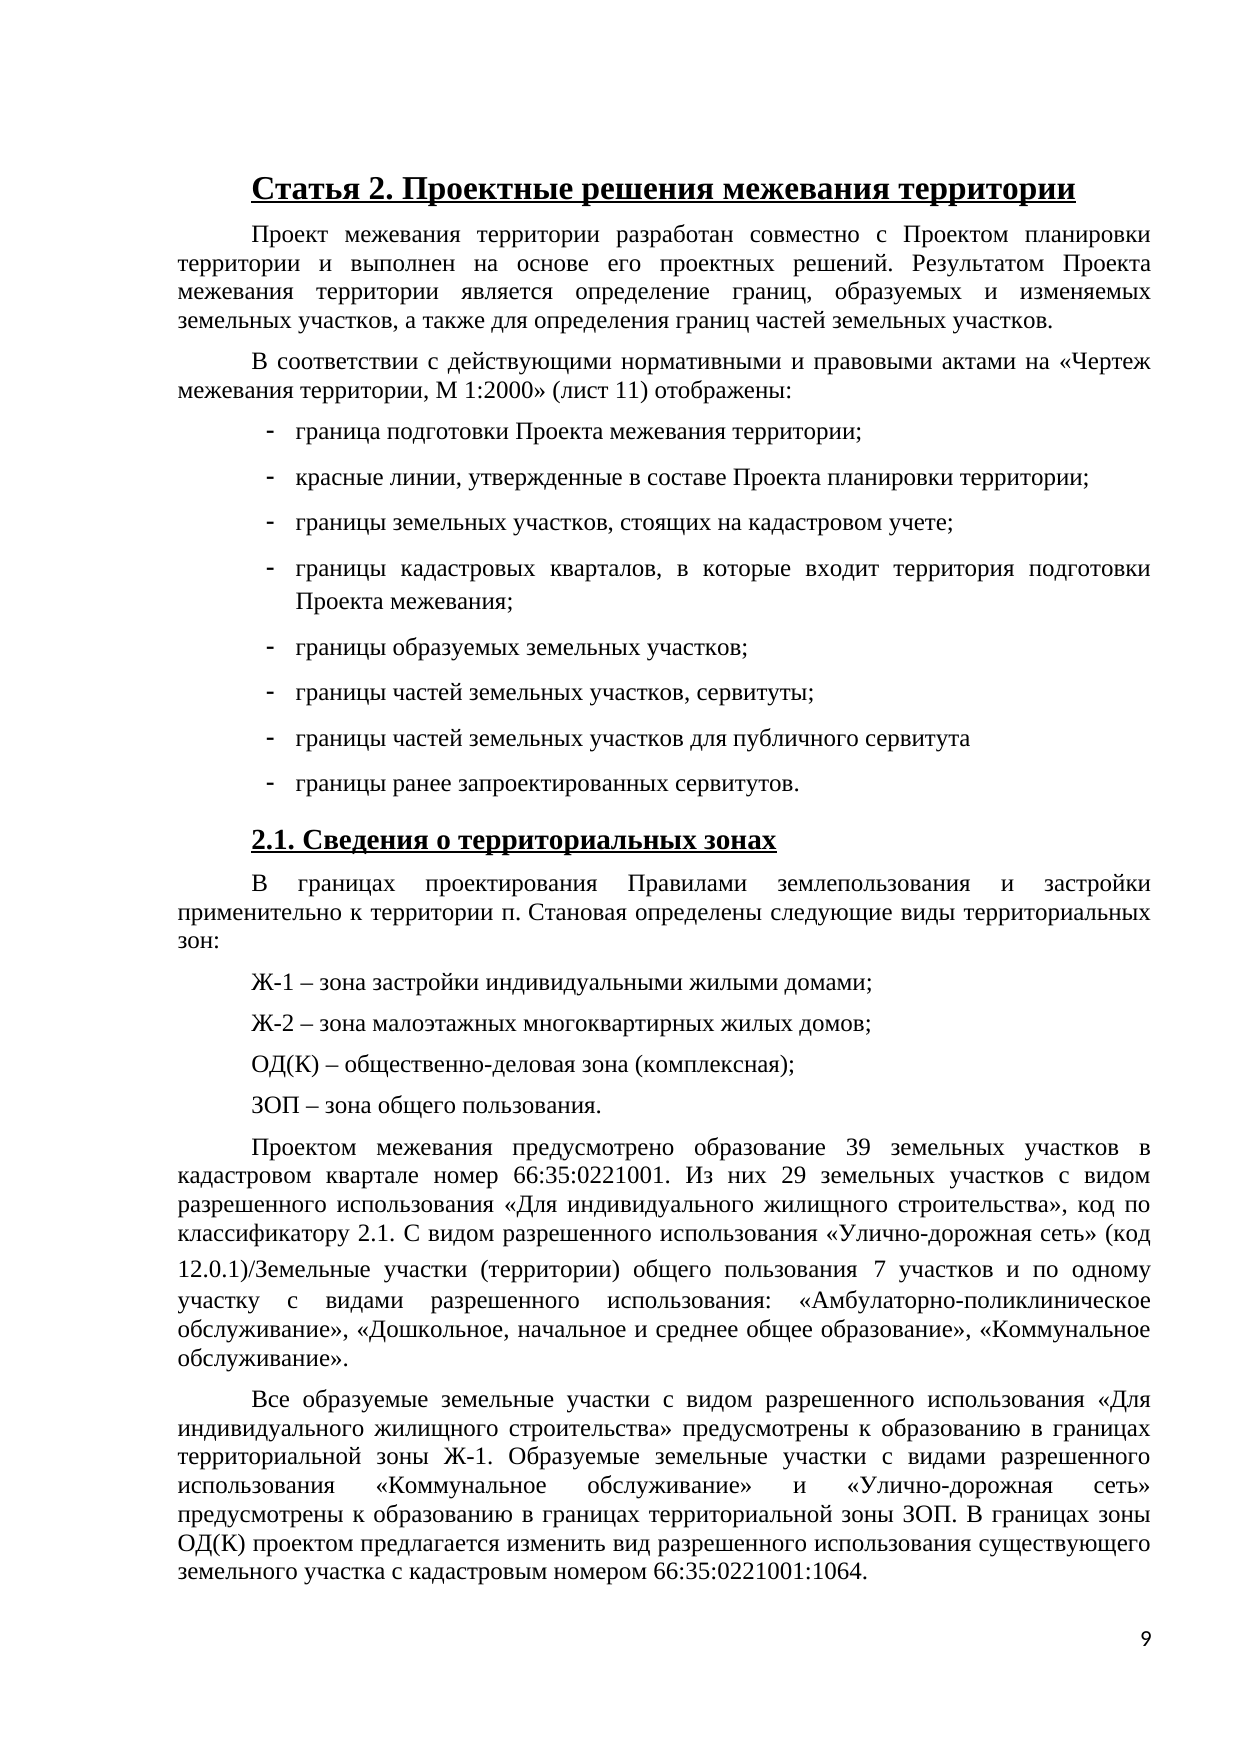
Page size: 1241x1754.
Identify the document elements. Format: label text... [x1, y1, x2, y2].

text Ж-1 – зона застройки индивидуальными жилыми домами; [177, 967, 1152, 996]
list граница подготовки Проекта межевания территории; [266, 416, 1152, 445]
text ОД(К) – общественно-деловая зона (комплексная); [177, 1049, 1152, 1078]
text В границах проектирования Правилами землепользования и застройки применительно к территории п. Становая определены следующие виды территориальных зон: [177, 868, 1152, 954]
text Все образуемые земельные участки с видом разрешенного использования «Для индивидуального жилищного строительства» предусмотрены к образованию в границах территориальной зоны Ж-1. Образуемые земельные участки с видами разрешенного использования «Коммунальное обслуживание» и «Улично-дорожная сеть» предусмотрены к образованию в границах территориальной зоны ЗОП. В границах зоны ОД(К) проектом предлагается изменить вид разрешенного использования существующего земельного участка с кадастровым номером 66:35:0221001:1064. [177, 1384, 1152, 1585]
text В соответствии с действующими нормативными и правовыми актами на «Чертеж межевания территории, М 1:2000» (лист 11) отображены: [177, 346, 1152, 404]
subtitle Статья 2. Проектные решения межевания территории [251, 168, 1152, 206]
list границы земельных участков, стоящих на кадастровом учете; [266, 507, 1152, 536]
list границы частей земельных участков для публичного сервитута [266, 723, 1152, 751]
list границы ранее запроектированных сервитутов. [266, 768, 1152, 797]
list красные линии, утвержденные в составе Проекта планировки территории; [266, 462, 1152, 491]
text Проектом межевания предусмотрено образование 39 земельных участков в кадастровом квартале номер 66:35:0221001. Из них 29 земельных участков с видом разрешенного использования «Для индивидуального жилищного строительства», код по классификатору 2.1. С видом разрешенного использования «Улично-дорожная сеть» (код 12.0.1)/Земельные участки (территории) общего пользования 7 участков и по одному участку с видами разрешенного использования: «Амбулаторно-поликлиническое обслуживание», «Дошкольное, начальное и среднее общее образование», «Коммунальное обслуживание». [177, 1132, 1152, 1371]
text Ж-2 – зона малоэтажных многоквартирных жилых домов; [177, 1008, 1152, 1037]
list границы кадастровых кварталов, в которые входит территория подготовки Проекта межевания; [266, 553, 1152, 615]
text ЗОП – зона общего пользования. [177, 1091, 1152, 1119]
list границы частей земельных участков, сервитуты; [266, 677, 1152, 706]
text Проект межевания территории разработан совместно с Проектом планировки территории и выполнен на основе его проектных решений. Результатом Проекта межевания территории является определение границ, образуемых и изменяемых земельных участков, а также для определения границ частей земельных участков. [177, 219, 1152, 334]
list границы образуемых земельных участков; [266, 632, 1152, 660]
subtitle 2.1. Сведения о территориальных зонах [251, 822, 1152, 856]
